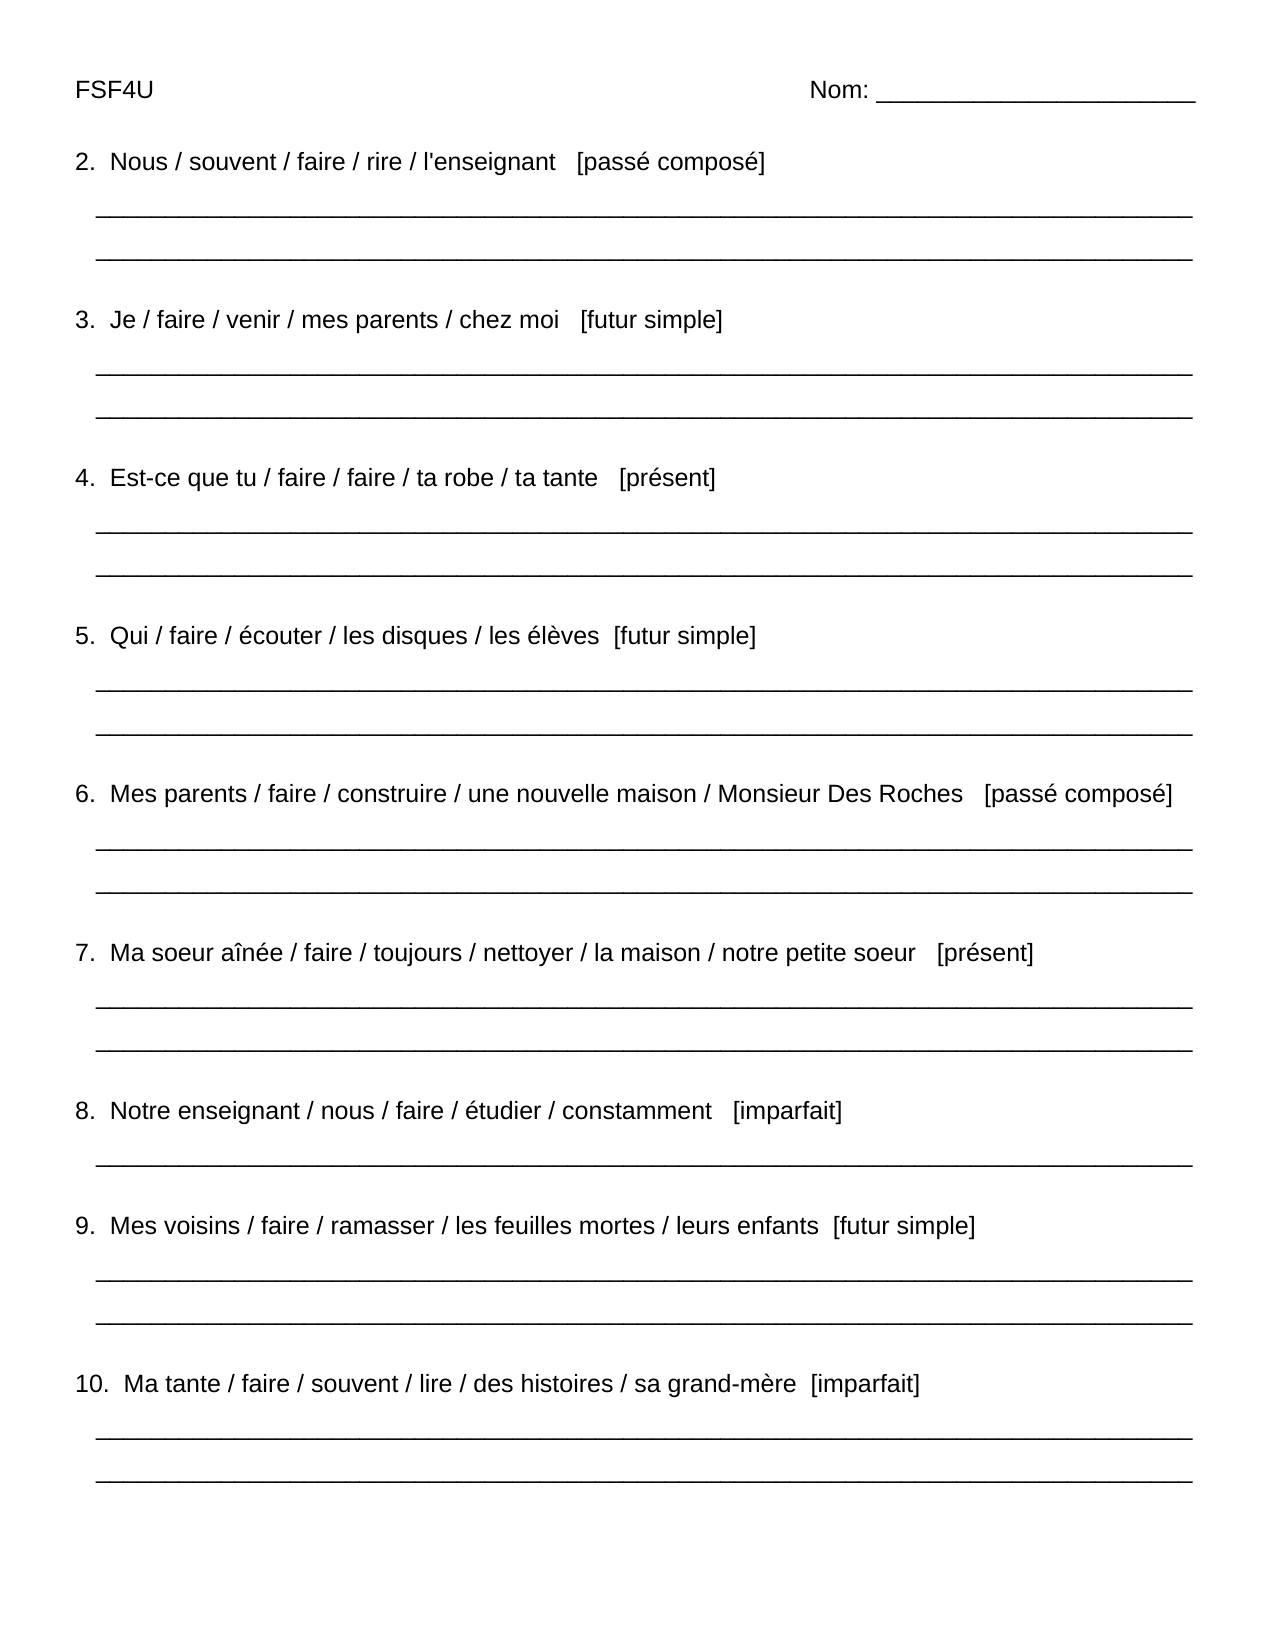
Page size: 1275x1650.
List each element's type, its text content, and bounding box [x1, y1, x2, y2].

text _______________________________________________________________________________ [75, 1455, 1200, 1484]
text _______________________________________________________________________________ [75, 1412, 1200, 1441]
text _______________________________________________________________________________ [75, 506, 1200, 535]
text 9. Mes voisins / faire / ramasser / les feuilles mortes / leurs enfants [futur simple] [75, 1211, 1200, 1239]
text _______________________________________________________________________________ [75, 664, 1200, 693]
text 4. Est-ce que tu / faire / faire / ta robe / ta tante [présent] [75, 463, 1200, 492]
text _______________________________________________________________________________ [75, 1254, 1200, 1282]
text _______________________________________________________________________________ [75, 1024, 1200, 1052]
text _______________________________________________________________________________ [75, 1139, 1200, 1167]
text 10. Ma tante / faire / souvent / lire / des histoires / sa grand-mère [imparfait] [75, 1369, 1200, 1397]
text _______________________________________________________________________________ [75, 981, 1200, 1009]
text _______________________________________________________________________________ [75, 866, 1200, 894]
text 8. Notre enseignant / nous / faire / étudier / constamment [imparfait] [75, 1096, 1200, 1124]
text 5. Qui / faire / écouter / les disques / les élèves [futur simple] [75, 621, 1200, 650]
text _______________________________________________________________________________ [75, 549, 1200, 578]
text _______________________________________________________________________________ [75, 707, 1200, 736]
text _______________________________________________________________________________ [75, 822, 1200, 851]
text _______________________________________________________________________________ [75, 348, 1200, 377]
text _______________________________________________________________________________ [75, 1297, 1200, 1326]
text 6. Mes parents / faire / construire / une nouvelle maison / Monsieur Des Roches [passé composé] [75, 779, 1200, 808]
text _______________________________________________________________________________ [75, 391, 1200, 420]
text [75, 233, 1200, 262]
text 3. Je / faire / venir / mes parents / chez moi [futur simple] [75, 305, 1200, 334]
text 2. Nous / souvent / faire / rire / l'enseignant [passé composé] [75, 147, 1200, 176]
text 7. Ma soeur aînée / faire / toujours / nettoyer / la maison / notre petite soeur [présent] [75, 937, 1200, 966]
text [75, 190, 1200, 219]
